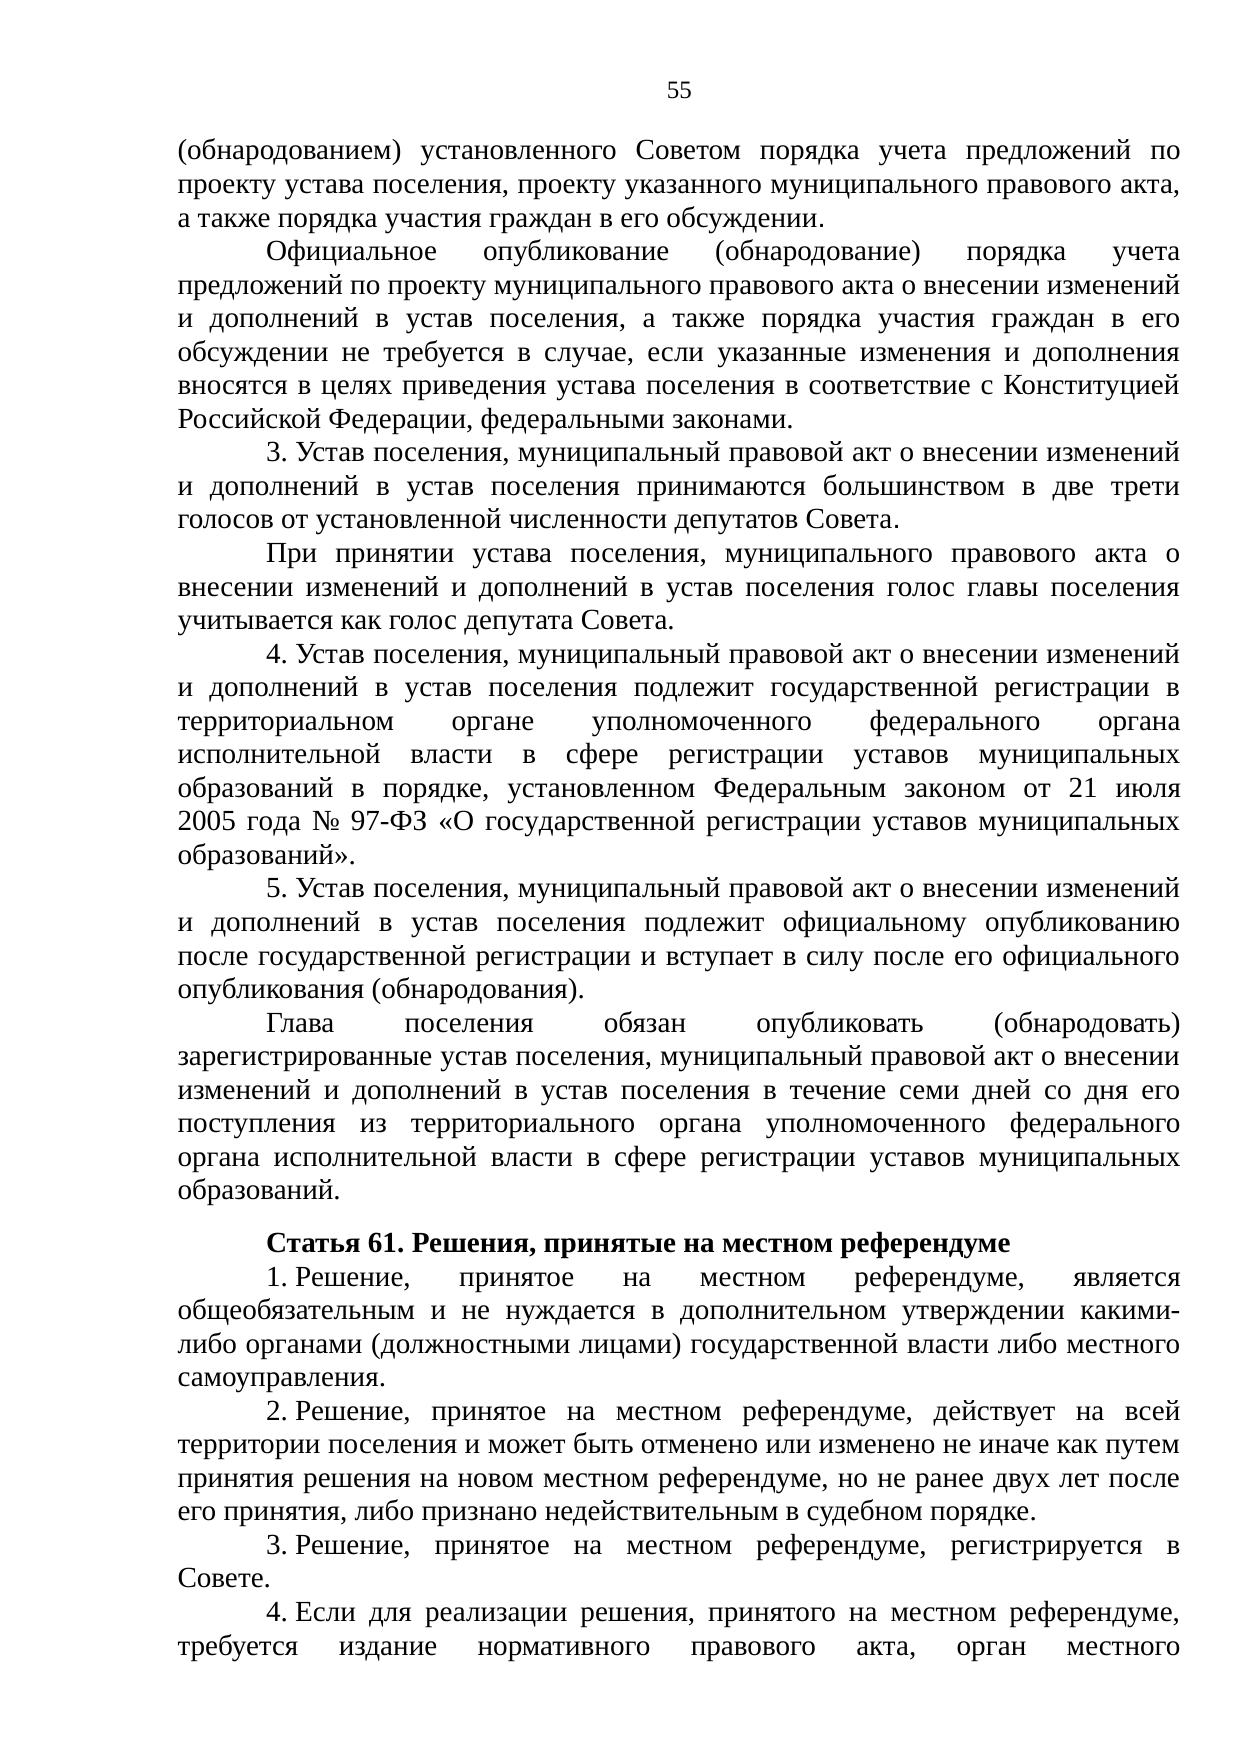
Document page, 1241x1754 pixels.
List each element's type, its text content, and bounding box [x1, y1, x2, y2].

text 2. Решение, принятое на местном референдуме, действует на всей территории поселения и может быть отменено или изменено не иначе как путем принятия решения на новом местном референдуме, но не ранее двух лет после его принятия, либо признано недействительным в судебном порядке. [177, 1393, 1181, 1527]
text 4. Устав поселения, муниципальный правовой акт о внесении изменений и дополнений в устав поселения подлежит государственной регистрации в территориальном органе уполномоченного федерального органа исполнительной власти в сфере регистрации уставов муниципальных образований в порядке, установленном Федеральным законом от 21 июля 2005 года № 97-ФЗ «О государственной регистрации уставов муниципальных образований». [177, 636, 1181, 871]
subtitle Официальное опубликование (обнародование) порядка учета предложений по проекту муниципального правового акта о внесении изменений и дополнений в устав поселения, а также порядка участия граждан в его обсуждении не требуется в случае, если указанные изменения и дополнения вносятся в целях приведения устава поселения в соответствие с Конституцией Российской Федерации, федеральными законами. [177, 233, 1181, 434]
text 5. Устав поселения, муниципальный правовой акт о внесении изменений и дополнений в устав поселения подлежит официальному опубликованию после государственной регистрации и вступает в силу после его официального опубликования (обнародования). [177, 871, 1181, 1005]
text При принятии устава поселения, муниципального правового акта о внесении изменений и дополнений в устав поселения голос главы поселения учитывается как голос депутата Совета. [177, 535, 1181, 636]
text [177, 1594, 1181, 1661]
subtitle Статья 61. Решения, принятые на местном референдуме [177, 1225, 1181, 1259]
text 3. Устав поселения, муниципальный правовой акт о внесении изменений и дополнений в устав поселения принимаются большинством в две трети голосов от установленной численности депутатов Совета. [177, 434, 1181, 535]
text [177, 132, 1181, 233]
text 1. Решение, принятое на местном референдуме, является общеобязательным и не нуждается в дополнительном утверждении какими-либо органами (должностными лицами) государственной власти либо местного самоуправления. [177, 1259, 1181, 1393]
text 3. Решение, принятое на местном референдуме, регистрируется в Совете. [177, 1527, 1181, 1594]
text Глава поселения обязан опубликовать (обнародовать) зарегистрированные устав поселения, муниципальный правовой акт о внесении изменений и дополнений в устав поселения в течение семи дней со дня его поступления из территориального органа уполномоченного федерального органа исполнительной власти в сфере регистрации уставов муниципальных образований. [177, 1005, 1181, 1206]
